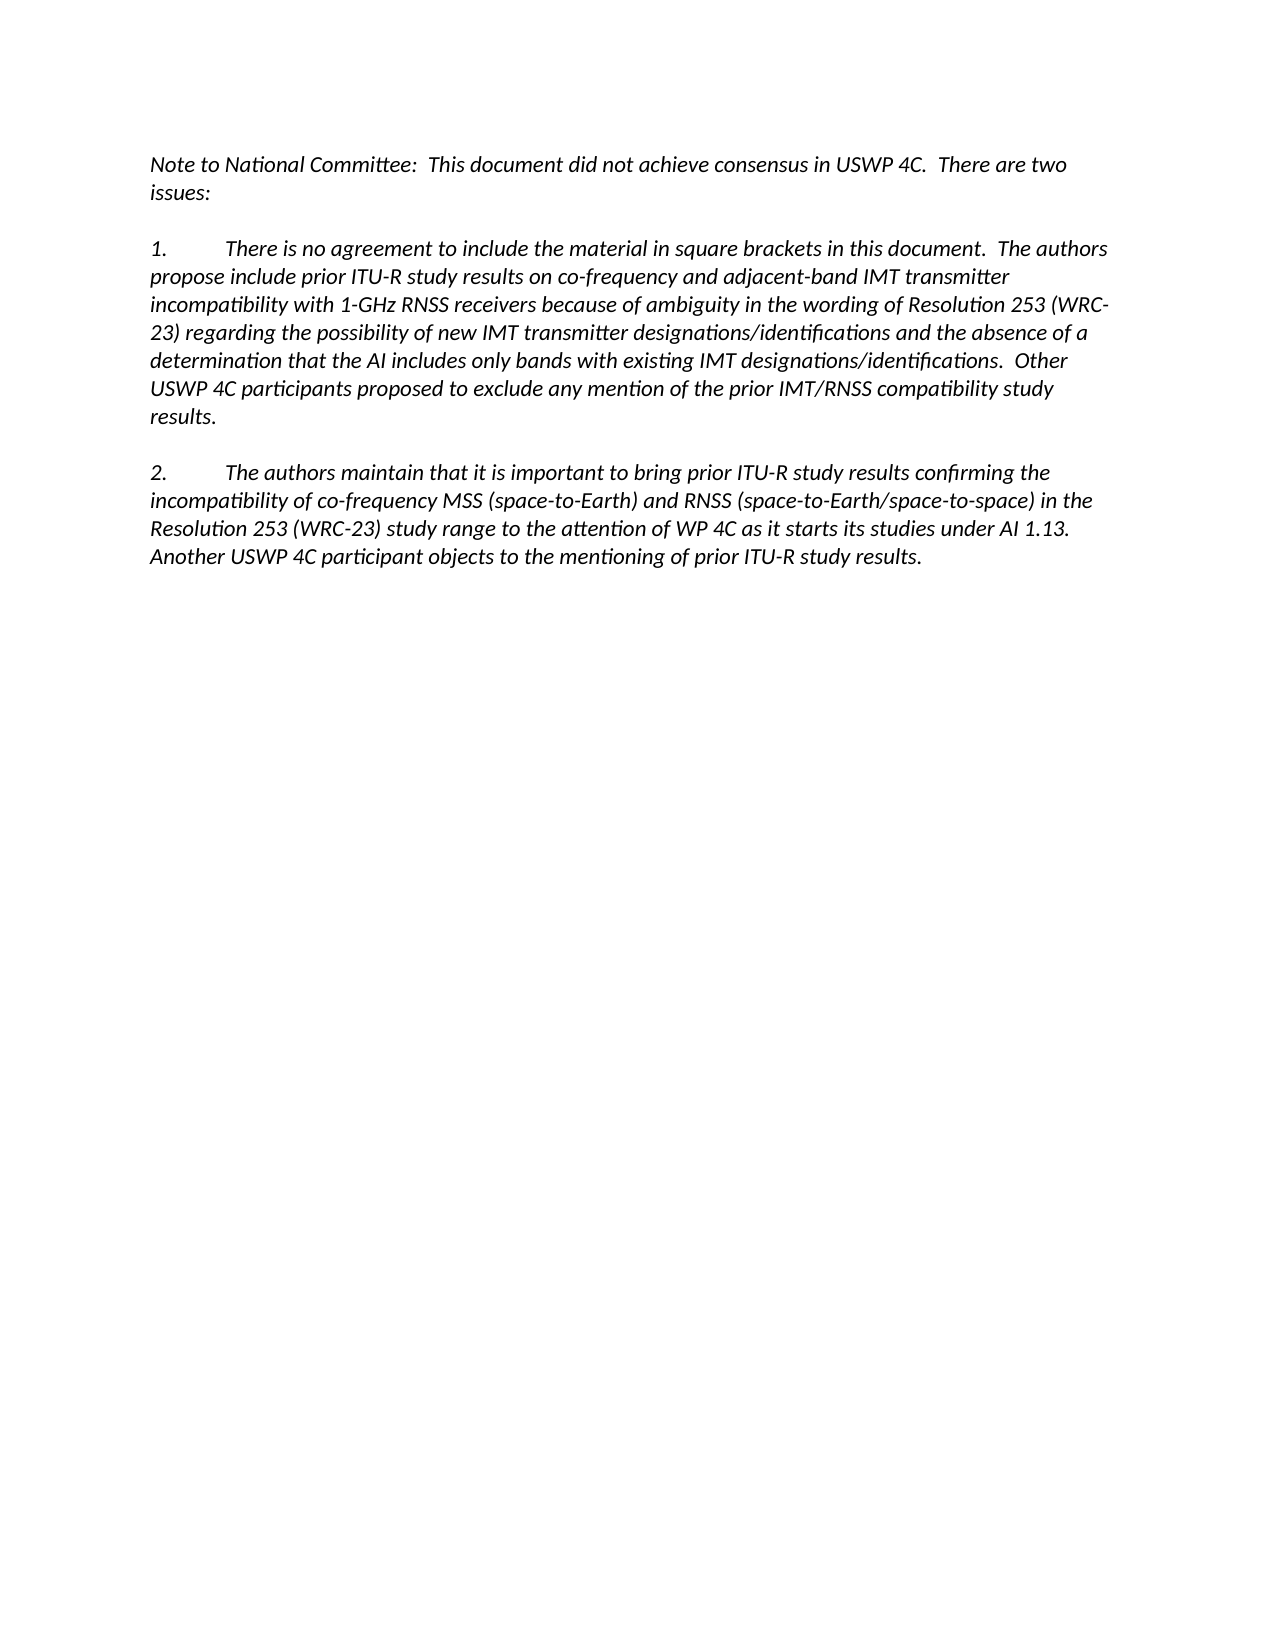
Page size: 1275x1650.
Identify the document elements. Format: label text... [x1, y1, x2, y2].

text Note to National Committee: This document did not achieve consensus in USWP 4C. There are two issues: [150, 150, 1125, 206]
text 2. The authors maintain that it is important to bring prior ITU-R study results confirming the incompatibility of co-frequency MSS (space-to-Earth) and RNSS (space-to-Earth/space-to-space) in the Resolution 253 (WRC-23) study range to the attention of WP 4C as it starts its studies under AI 1.13. Another USWP 4C participant objects to the mentioning of prior ITU-R study results. [150, 458, 1125, 570]
text 1. There is no agreement to include the material in square brackets in this document. The authors propose include prior ITU-R study results on co-frequency and adjacent-band IMT transmitter incompatibility with 1-GHz RNSS receivers because of ambiguity in the wording of Resolution 253 (WRC-23) regarding the possibility of new IMT transmitter designations/identifications and the absence of a determination that the AI includes only bands with existing IMT designations/identifications. Other USWP 4C participants proposed to exclude any mention of the prior IMT/RNSS compatibility study results. [150, 234, 1125, 430]
